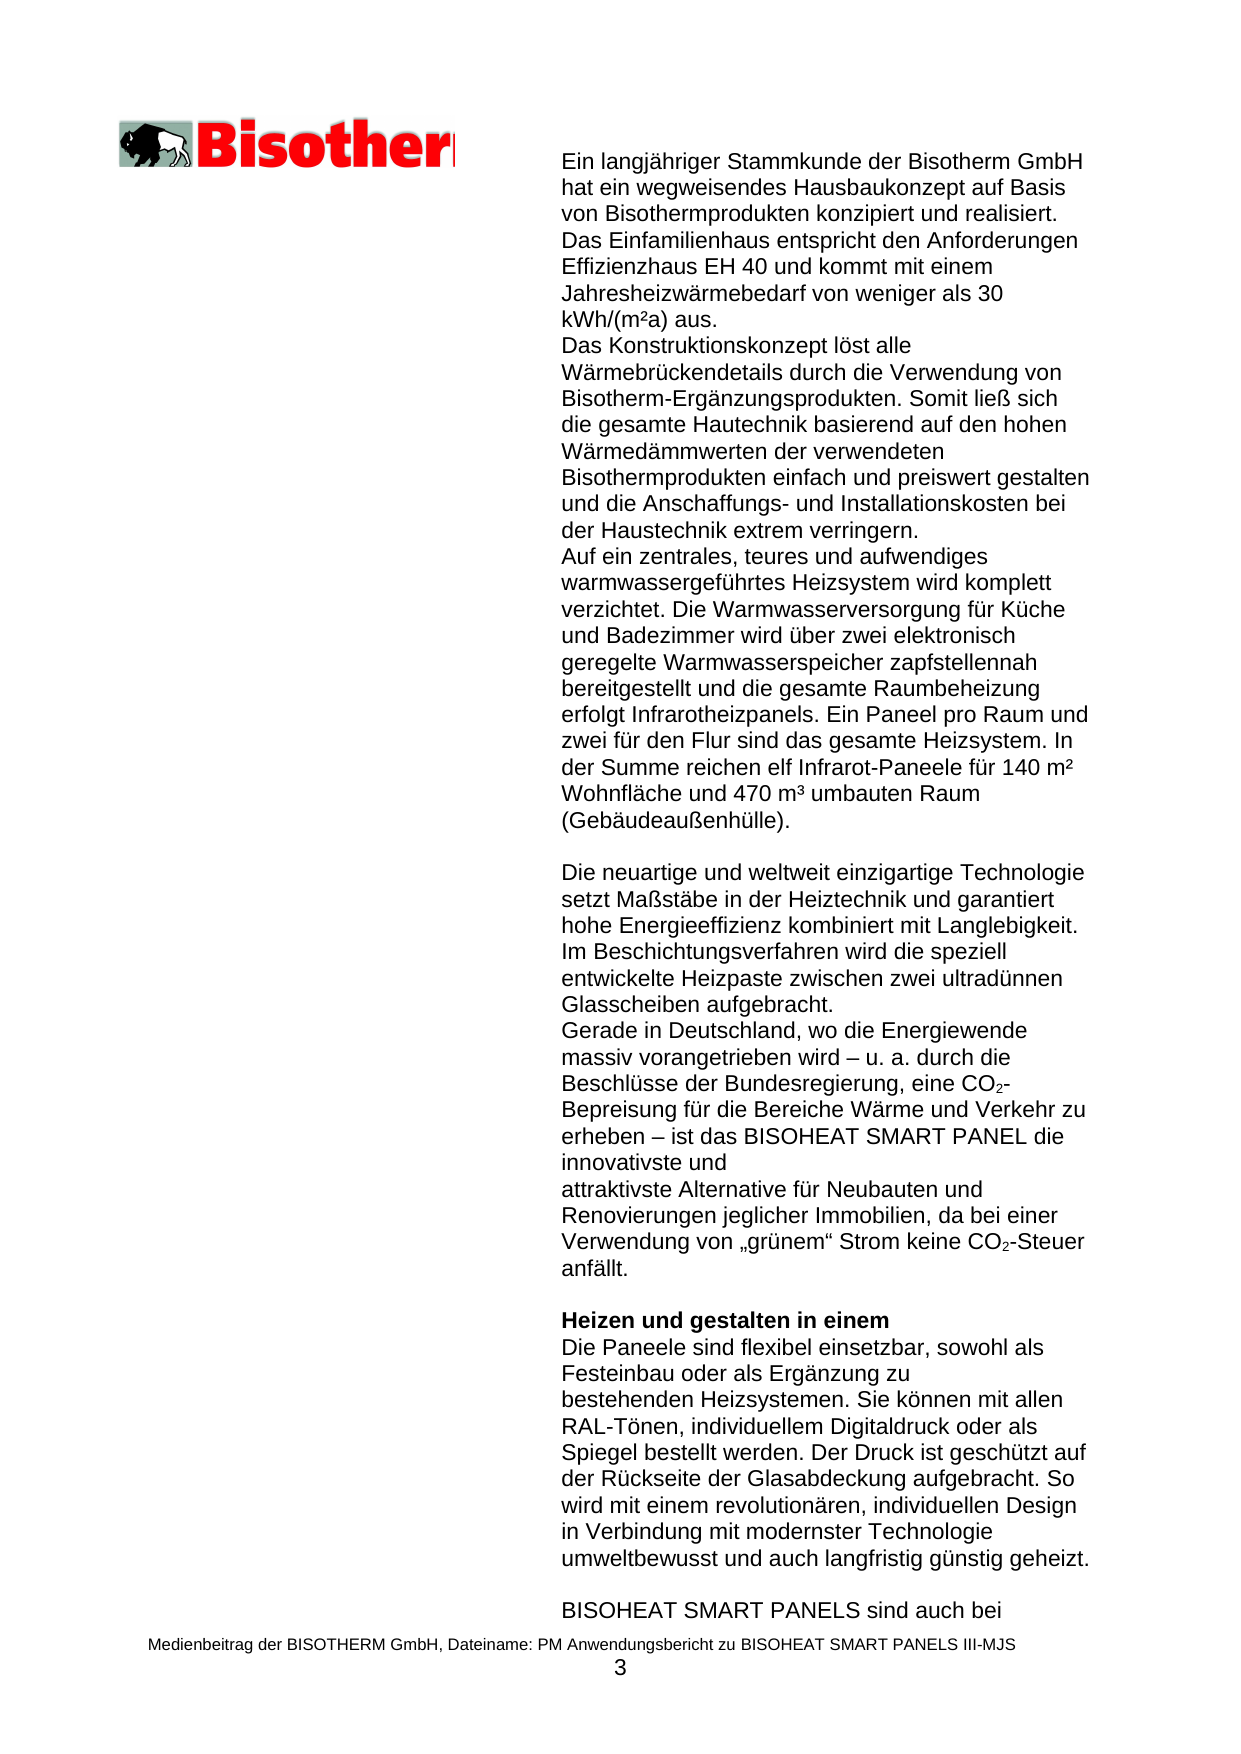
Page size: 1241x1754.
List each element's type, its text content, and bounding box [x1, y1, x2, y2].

text BISOHEAT SMART PANELS sind auch bei [561, 1597, 1092, 1623]
text Die Paneele sind flexibel einsetzbar, sowohl als Festeinbau oder als Ergänzung zu [561, 1334, 1092, 1386]
text attraktivste Alternative für Neubauten und Renovierungen jeglicher Immobilien, da bei einer Verwendung von „grünem“ Strom keine CO2-Steuer anfällt. [561, 1176, 1092, 1281]
picture [117, 115, 455, 168]
text Das Konstruktionskonzept löst alle Wärmebrückendetails durch die Verwendung von Bisotherm-Ergänzungsprodukten. Somit ließ sich die gesamte Hautechnik basierend auf den hohen Wärmedämmwerten der verwendeten Bisothermprodukten einfach und preiswert gestalten und die Anschaffungs- und Installationskosten bei der Haustechnik extrem verringern. [561, 332, 1092, 543]
text Heizen und gestalten in einem [561, 1307, 1092, 1334]
text Ein langjähriger Stammkunde der Bisotherm GmbH hat ein wegweisendes Hausbaukonzept auf Basis von Bisothermprodukten konzipiert und realisiert. Das Einfamilienhaus entspricht den Anforderungen Effizienzhaus EH 40 und kommt mit einem Jahresheizwärmebedarf von weniger als 30 kWh/(m²a) aus. [561, 148, 1092, 332]
text bestehenden Heizsystemen. Sie können mit allen RAL-Tönen, individuellem Digitaldruck oder als Spiegel bestellt werden. Der Druck ist geschützt auf der Rückseite der Glasabdeckung aufgebracht. So wird mit einem revolutionären, individuellen Design in Verbindung mit modernster Technologie umweltbewusst und auch langfristig günstig geheizt. [561, 1386, 1092, 1571]
text Gerade in Deutschland, wo die Energiewende massiv vorangetrieben wird – u. a. durch die Beschlüsse der Bundesregierung, eine CO2-Bepreisung für die Bereiche Wärme und Verkehr zu erheben – ist das BISOHEAT SMART PANEL die innovativste und [561, 1017, 1092, 1176]
text Die neuartige und weltweit einzigartige Technologie setzt Maßstäbe in der Heiztechnik und garantiert hohe Energieeffizienz kombiniert mit Langlebigkeit. Im Beschichtungsverfahren wird die speziell entwickelte Heizpaste zwischen zwei ultradünnen Glasscheiben aufgebracht. [561, 859, 1092, 1017]
text Auf ein zentrales, teures und aufwendiges warmwassergeführtes Heizsystem wird komplett verzichtet. Die Warmwasserversorgung für Küche und Badezimmer wird über zwei elektronisch geregelte Warmwasserspeicher zapfstellennah bereitgestellt und die gesamte Raumbeheizung erfolgt Infrarotheizpanels. Ein Paneel pro Raum und zwei für den Flur sind das gesamte Heizsystem. In der Summe reichen elf Infrarot-Paneele für 140 m² Wohnfläche und 470 m³ umbauten Raum (Gebäudeaußenhülle). [561, 543, 1092, 833]
